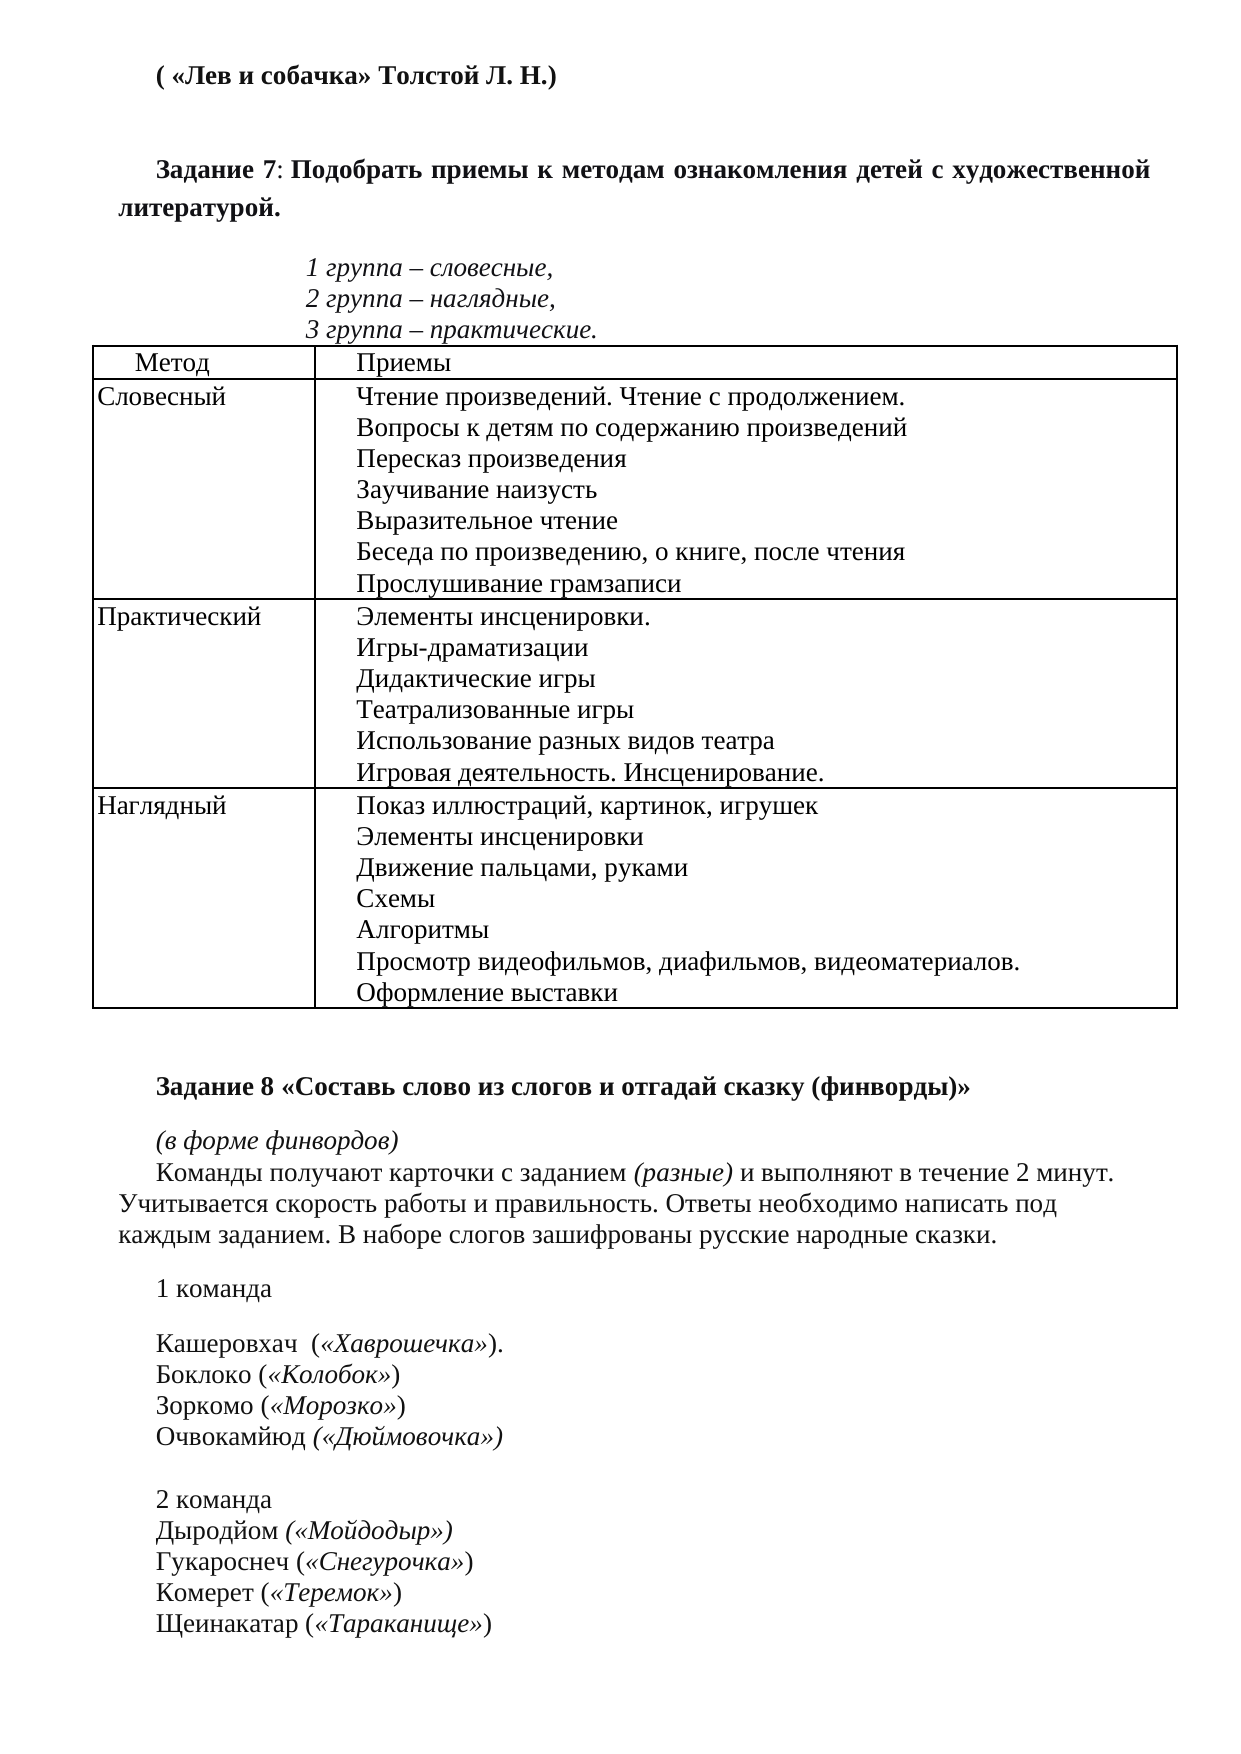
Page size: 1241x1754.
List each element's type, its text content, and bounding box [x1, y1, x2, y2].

text Щеинакатар («Тараканище») [118, 1607, 1152, 1638]
text Задание 7: Подобрать приемы к методам ознакомления детей с художественной литературой. [118, 147, 1152, 222]
text 3 группа – практические. [118, 313, 1152, 344]
text 1 команда [118, 1272, 1152, 1304]
table_cell Словесный [94, 380, 314, 598]
text ( «Лев и собачка» Толстой Л. Н.) [118, 59, 1152, 90]
text Очвокамйюд («Дюймовочка») [118, 1421, 1152, 1452]
text Команды получают карточки с заданием (разные) и выполняют в течение 2 минут. Учитывается скорость работы и правильность. Ответы необходимо написать под каждым заданием. В наборе слогов зашифрованы русские народные сказки. [118, 1156, 1152, 1249]
text Боклоко («Колобок») [118, 1358, 1152, 1389]
table_header Приемы [316, 347, 1176, 378]
table_cell Наглядный [94, 789, 314, 1007]
text Гукароснеч («Снегурочка») [118, 1545, 1152, 1576]
table_cell Чтение произведений. Чтение с продолжением. Вопросы к детям по содержанию произведений Пересказ произведения Заучивание наизусть Выразительное чтение Беседа по произведению, о книге, после чтения Прослушивание грамзаписи [316, 380, 1176, 598]
table_cell Показ иллюстраций, картинок, игрушек Элементы инсценировки Движение пальцами, руками Схемы Алгоритмы Просмотр видеофильмов, диафильмов, видеоматериалов. Оформление выставки [316, 789, 1176, 1007]
text 2 команда [118, 1483, 1152, 1514]
text Задание 8 «Составь слово из слогов и отгадай сказку (финворды)» [118, 1070, 1152, 1101]
text 1 группа – словесные, [118, 251, 1152, 282]
table_cell Элементы инсценировки. Игры-драматизации Дидактические игры Театрализованные игры Использование разных видов театра Игровая деятельность. Инсценирование. [316, 600, 1176, 787]
text Кашеровхач («Хаврошечка»). [118, 1327, 1152, 1358]
table_header Метод [94, 347, 314, 378]
text (в форме финвордов) [118, 1124, 1152, 1156]
text Дыродйом («Мойдодыр») [118, 1514, 1152, 1545]
text 2 группа – наглядные, [118, 282, 1152, 313]
table_cell Практический [94, 600, 314, 787]
text Комерет («Теремок») [118, 1576, 1152, 1607]
text Зоркомо («Морозко») [118, 1389, 1152, 1421]
